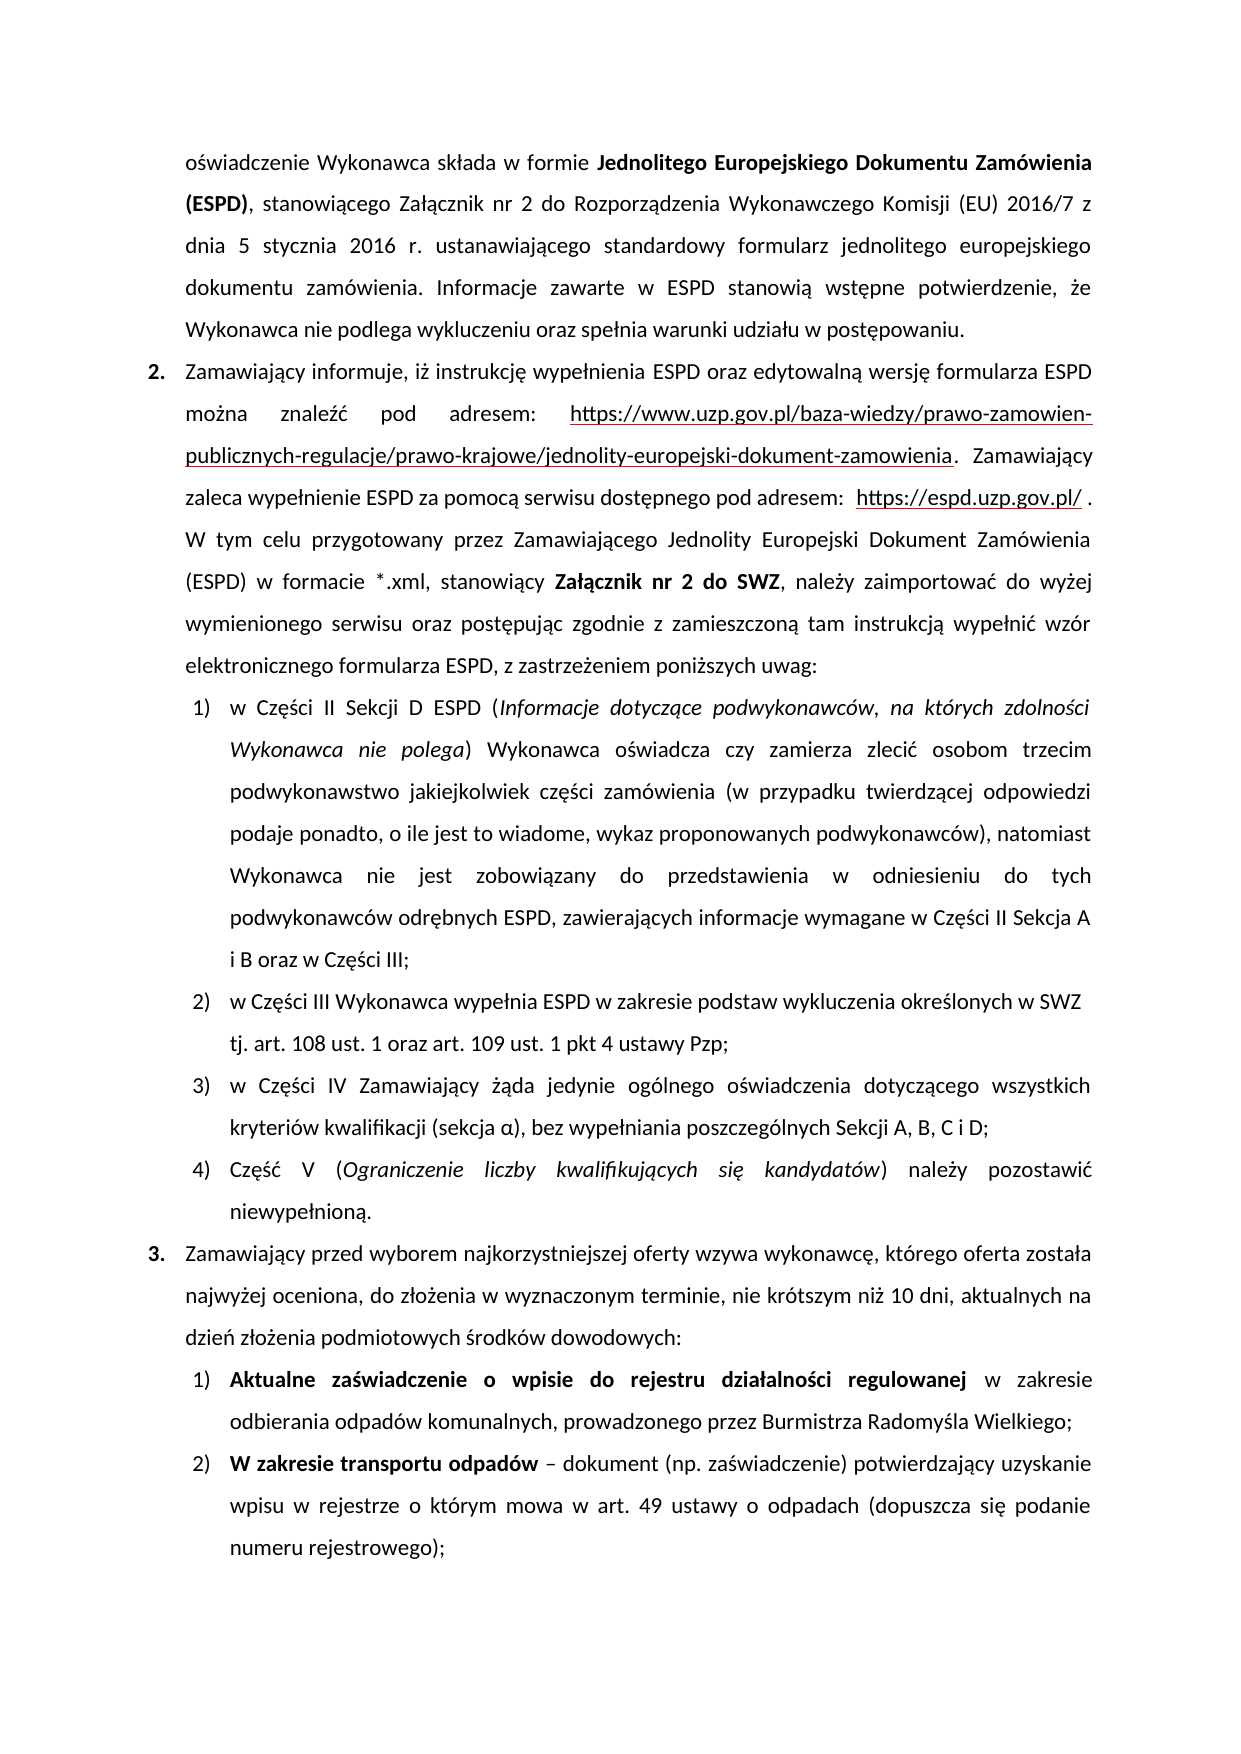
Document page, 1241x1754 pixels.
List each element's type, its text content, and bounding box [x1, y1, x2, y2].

list Część V (Ograniczenie liczby kwalifikujących się kandydatów) należy pozostawić niewypełnioną. [192, 1155, 1093, 1225]
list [148, 148, 1093, 343]
list w Części III Wykonawca wypełnia ESPD w zakresie podstaw wykluczenia określonych w SWZ tj. art. 108 ust. 1 oraz art. 109 ust. 1 pkt 4 ustawy Pzp; [192, 987, 1093, 1057]
list W zakresie transportu odpadów – dokument (np. zaświadczenie) potwierdzający uzyskanie wpisu w rejestrze o którym mowa w art. 49 ustawy o odpadach (dopuszcza się podanie numeru rejestrowego); [192, 1449, 1093, 1561]
list Aktualne zaświadczenie o wpisie do rejestru działalności regulowanej w zakresie odbierania odpadów komunalnych, prowadzonego przez Burmistrza Radomyśla Wielkiego; [192, 1365, 1093, 1435]
list Zamawiający informuje, iż instrukcję wypełnienia ESPD oraz edytowalną wersję formularza ESPD można znaleźć pod adresem: https://www.uzp.gov.pl/baza-wiedzy/prawo-zamowien-publicznych-regulacje/prawo-krajowe/jednolity-europejski-dokument-zamowienia. Zamawiający zaleca wypełnienie ESPD za pomocą serwisu dostępnego pod adresem: https://espd.uzp.gov.pl/ . W tym celu przygotowany przez Zamawiającego Jednolity Europejski Dokument Zamówienia (ESPD) w formacie *.xml, stanowiący Załącznik nr 2 do SWZ, należy zaimportować do wyżej wymienionego serwisu oraz postępując zgodnie z zamieszczoną tam instrukcją wypełnić wzór elektronicznego formularza ESPD, z zastrzeżeniem poniższych uwag: [148, 357, 1093, 679]
list w Części II Sekcji D ESPD (Informacje dotyczące podwykonawców, na których zdolności Wykonawca nie polega) Wykonawca oświadcza czy zamierza zlecić osobom trzecim podwykonawstwo jakiejkolwiek części zamówienia (w przypadku twierdzącej odpowiedzi podaje ponadto, o ile jest to wiadome, wykaz proponowanych podwykonawców), natomiast Wykonawca nie jest zobowiązany do przedstawienia w odniesieniu do tych podwykonawców odrębnych ESPD, zawierających informacje wymagane w Części II Sekcja A i B oraz w Części III; [192, 693, 1093, 973]
list w Części IV Zamawiający żąda jedynie ogólnego oświadczenia dotyczącego wszystkich kryteriów kwalifikacji (sekcja α), bez wypełniania poszczególnych Sekcji A, B, C i D; [192, 1071, 1093, 1141]
list Zamawiający przed wyborem najkorzystniejszej oferty wzywa wykonawcę, którego oferta została najwyżej oceniona, do złożenia w wyznaczonym terminie, nie krótszym niż 10 dni, aktualnych na dzień złożenia podmiotowych środków dowodowych: [148, 1239, 1093, 1351]
